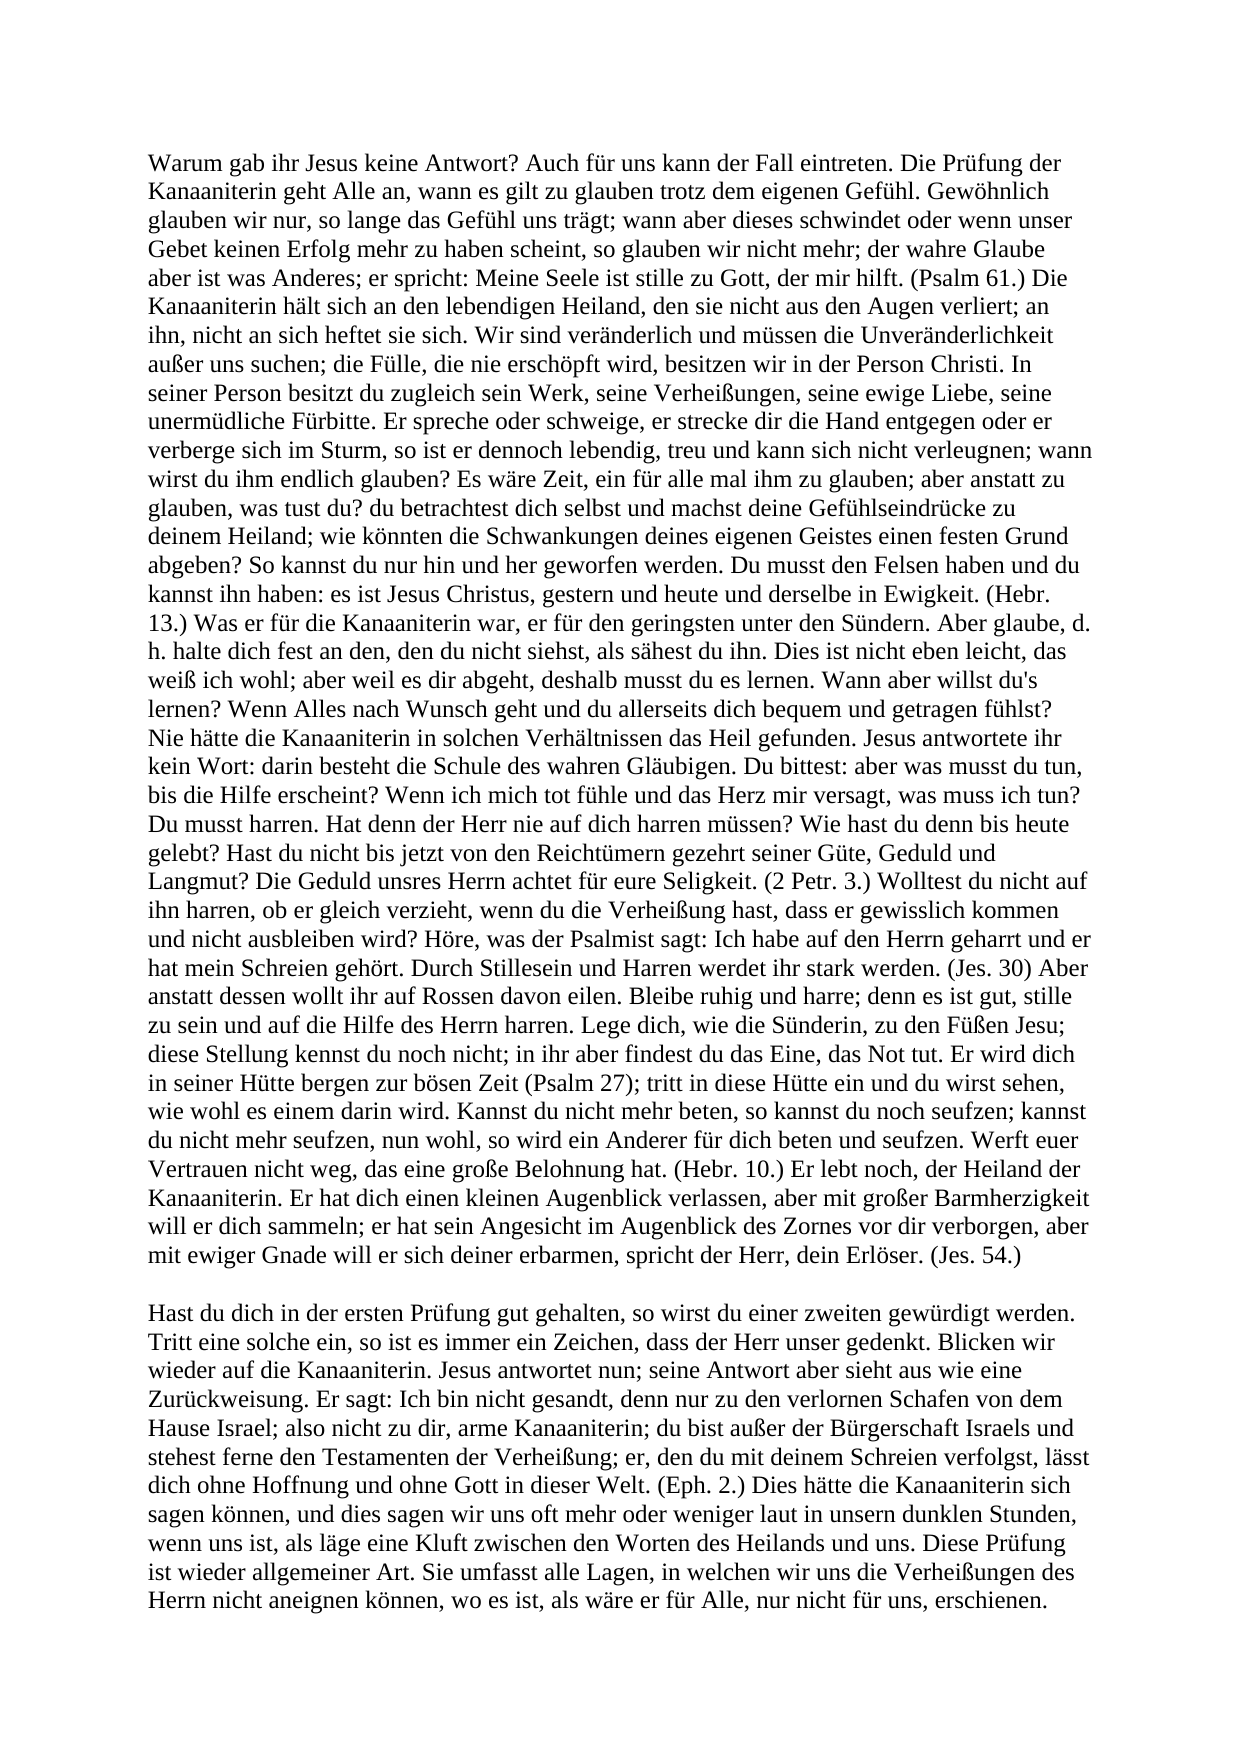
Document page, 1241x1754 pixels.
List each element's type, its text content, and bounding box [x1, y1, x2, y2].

text Warum gab ihr Jesus keine Antwort? Auch für uns kann der Fall eintreten. Die Prüfung der Kanaaniterin geht Alle an, wann es gilt zu glauben trotz dem eigenen Gefühl. Gewöhnlich glauben wir nur, so lange das Gefühl uns trägt; wann aber dieses schwindet oder wenn unser Gebet keinen Erfolg mehr zu haben scheint, so glauben wir nicht mehr; der wahre Glaube aber ist was Anderes; er spricht: Meine Seele ist stille zu Gott, der mir hilft. (Psalm 61.) Die Kanaaniterin hält sich an den lebendigen Heiland, den sie nicht aus den Augen verliert; an ihn, nicht an sich heftet sie sich. Wir sind veränderlich und müssen die Unveränderlichkeit außer uns suchen; die Fülle, die nie erschöpft wird, besitzen wir in der Person Christi. In seiner Person besitzt du zugleich sein Werk, seine Verheißungen, seine ewige Liebe, seine unermüdliche Fürbitte. Er spreche oder schweige, er strecke dir die Hand entgegen oder er verberge sich im Sturm, so ist er dennoch lebendig, treu und kann sich nicht verleugnen; wann wirst du ihm endlich glauben? Es wäre Zeit, ein für alle mal ihm zu glauben; aber anstatt zu glauben, was tust du? du betrachtest dich selbst und machst deine Gefühlseindrücke zu deinem Heiland; wie könnten die Schwankungen deines eigenen Geistes einen festen Grund abgeben? So kannst du nur hin und her geworfen werden. Du musst den Felsen haben und du kannst ihn haben: es ist Jesus Christus, gestern und heute und derselbe in Ewigkeit. (Hebr. 13.) Was er für die Kanaaniterin war, er für den geringsten unter den Sündern. Aber glaube, d. h. halte dich fest an den, den du nicht siehst, als sähest du ihn. Dies ist nicht eben leicht, das weiß ich wohl; aber weil es dir abgeht, deshalb musst du es lernen. Wann aber willst du's lernen? Wenn Alles nach Wunsch geht und du allerseits dich bequem und getragen fühlst? Nie hätte die Kanaaniterin in solchen Verhältnissen das Heil gefunden. Jesus antwortete ihr kein Wort: darin besteht die Schule des wahren Gläubigen. Du bittest: aber was musst du tun, bis die Hilfe erscheint? Wenn ich mich tot fühle und das Herz mir versagt, was muss ich tun? Du musst harren. Hat denn der Herr nie auf dich harren müssen? Wie hast du denn bis heute gelebt? Hast du nicht bis jetzt von den Reichtümern gezehrt seiner Güte, Geduld und Langmut? Die Geduld unsres Herrn achtet für eure Seligkeit. (2 Petr. 3.) Wolltest du nicht auf ihn harren, ob er gleich verzieht, wenn du die Verheißung hast, dass er gewisslich kommen und nicht ausbleiben wird? Höre, was der Psalmist sagt: Ich habe auf den Herrn geharrt und er hat mein Schreien gehört. Durch Stillesein und Harren werdet ihr stark werden. (Jes. 30) Aber anstatt dessen wollt ihr auf Rossen davon eilen. Bleibe ruhig und harre; denn es ist gut, stille zu sein und auf die Hilfe des Herrn harren. Lege dich, wie die Sünderin, zu den Füßen Jesu; diese Stellung kennst du noch nicht; in ihr aber findest du das Eine, das Not tut. Er wird dich in seiner Hütte bergen zur bösen Zeit (Psalm 27); tritt in diese Hütte ein und du wirst sehen, wie wohl es einem darin wird. Kannst du nicht mehr beten, so kannst du noch seufzen; kannst du nicht mehr seufzen, nun wohl, so wird ein Anderer für dich beten und seufzen. Werft euer Vertrauen nicht weg, das eine große Belohnung hat. (Hebr. 10.) Er lebt noch, der Heiland der Kanaaniterin. Er hat dich einen kleinen Augenblick verlassen, aber mit großer Barmherzigkeit will er dich sammeln; er hat sein Angesicht im Augenblick des Zornes vor dir verborgen, aber mit ewiger Gnade will er sich deiner erbarmen, spricht der Herr, dein Erlöser. (Jes. 54.) [148, 148, 1093, 1269]
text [148, 1298, 1093, 1614]
